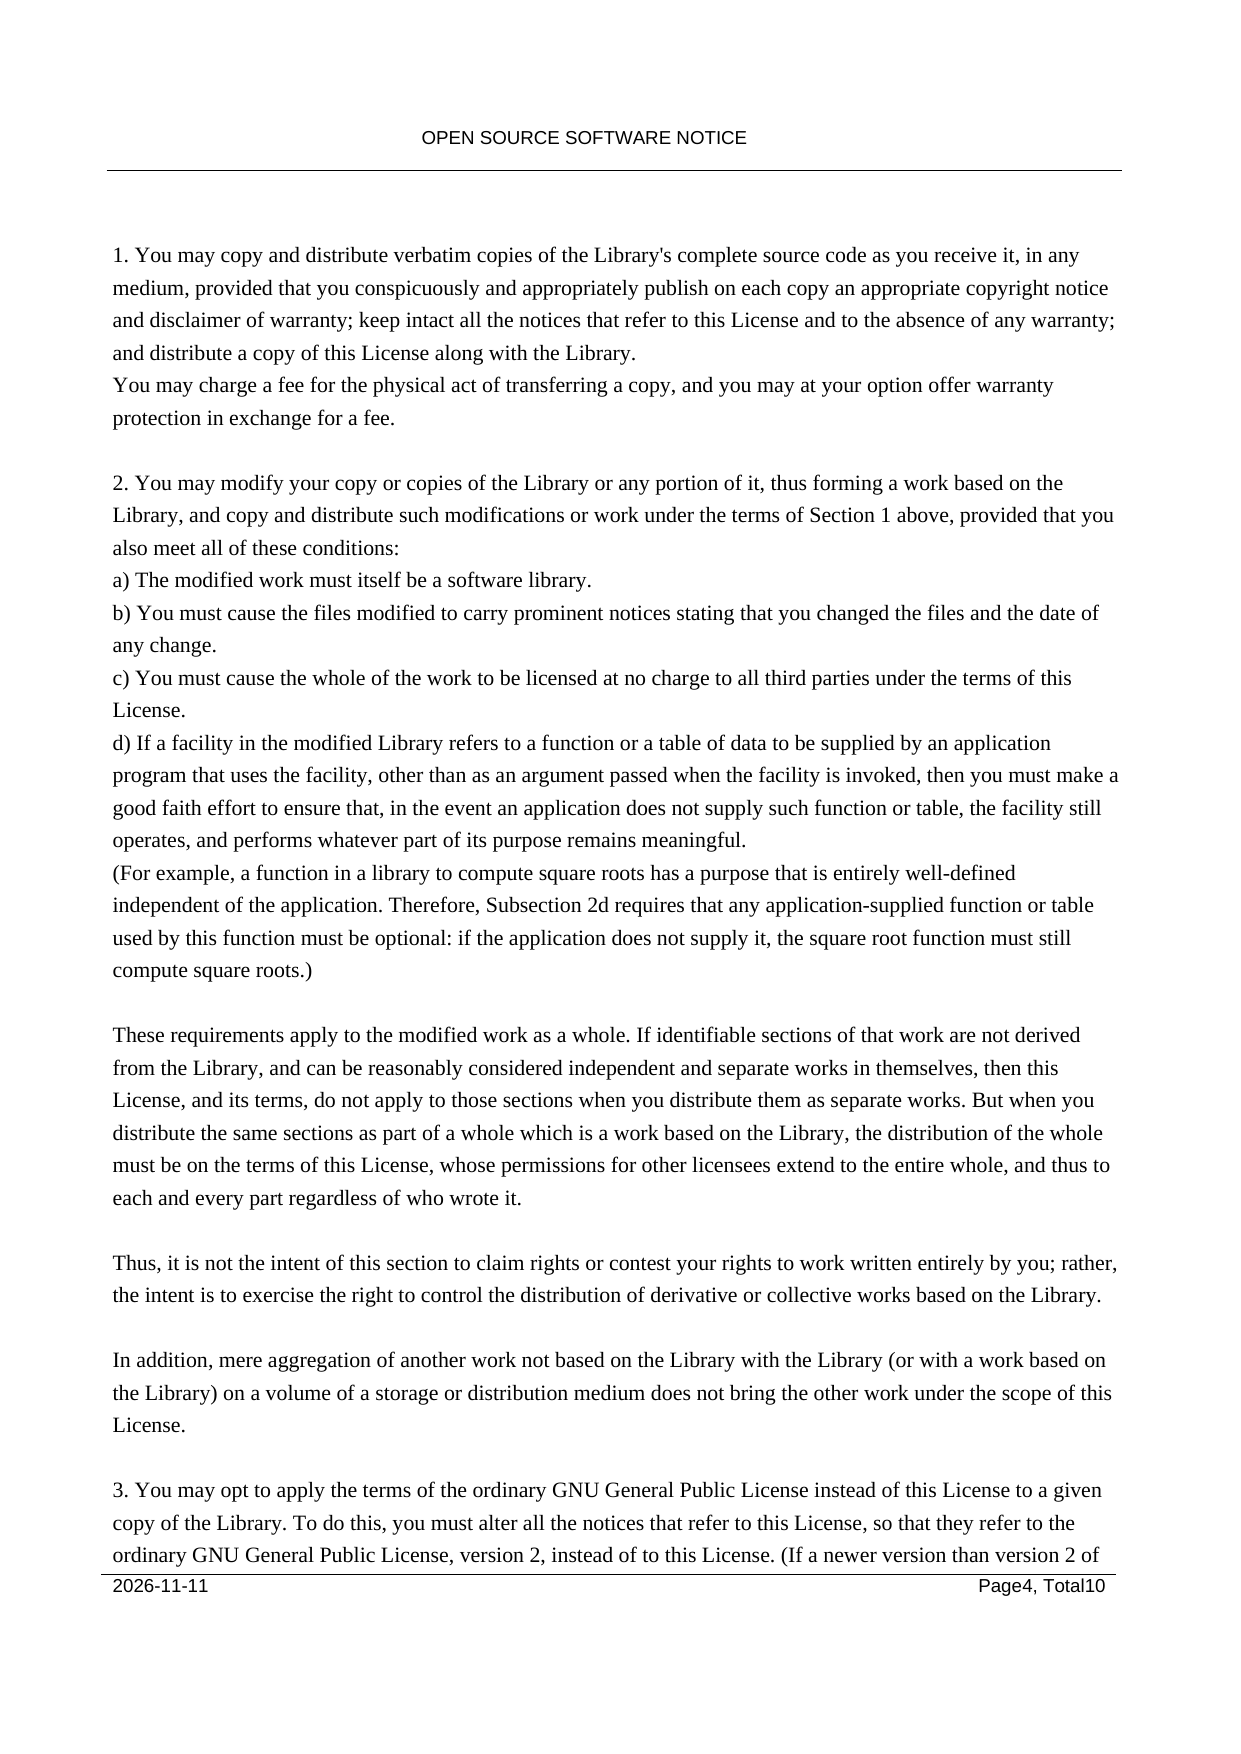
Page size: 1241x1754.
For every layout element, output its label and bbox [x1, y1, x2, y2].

text [112, 206, 1128, 1571]
